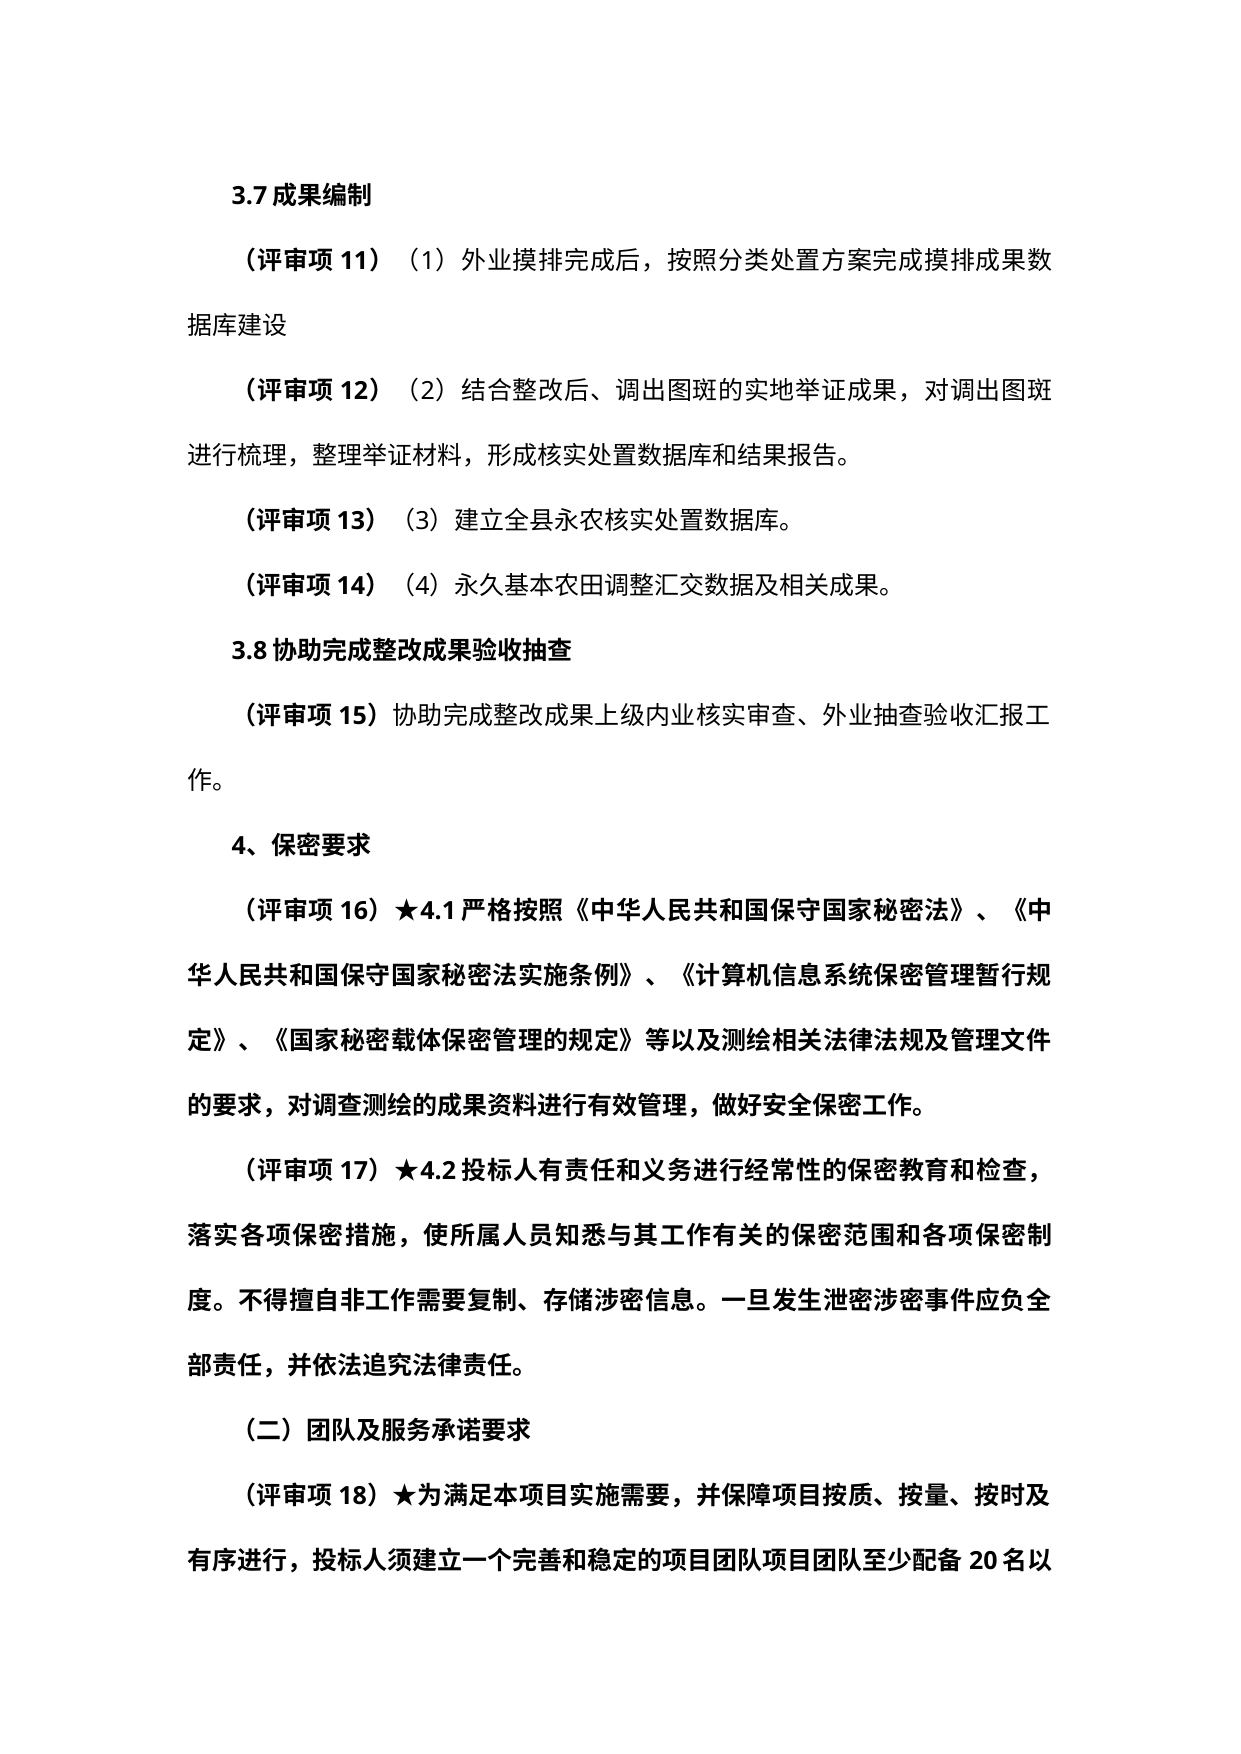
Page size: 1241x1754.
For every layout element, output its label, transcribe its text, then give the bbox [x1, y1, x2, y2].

text （评审项16）★4.1严格按照《中华人民共和国保守国家秘密法》、《中华人民共和国保守国家秘密法实施条例》、《计算机信息系统保密管理暂行规定》、《国家秘密载体保密管理的规定》等以及测绘相关法律法规及管理文件的要求，对调查测绘的成果资料进行有效管理，做好安全保密工作。 [187, 877, 1053, 1137]
text 3.7成果编制 [187, 162, 1053, 227]
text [187, 1462, 1053, 1592]
text （二）团队及服务承诺要求 [187, 1397, 1053, 1462]
text 3.8协助完成整改成果验收抽查 [187, 617, 1053, 682]
text （评审项17）★4.2投标人有责任和义务进行经常性的保密教育和检查，落实各项保密措施，使所属人员知悉与其工作有关的保密范围和各项保密制度。不得擅自非工作需要复制、存储涉密信息。一旦发生泄密涉密事件应负全部责任，并依法追究法律责任。 [187, 1137, 1053, 1397]
text （评审项15）协助完成整改成果上级内业核实审查、外业抽查验收汇报工作。 [187, 682, 1053, 812]
text （评审项11）（1）外业摸排完成后，按照分类处置方案完成摸排成果数据库建设 [187, 227, 1053, 357]
text （评审项13）（3）建立全县永农核实处置数据库。 [187, 487, 1053, 552]
text （评审项14）（4）永久基本农田调整汇交数据及相关成果。 [187, 552, 1053, 617]
text 4、保密要求 [187, 812, 1053, 877]
text （评审项12）（2）结合整改后、调出图斑的实地举证成果，对调出图斑进行梳理，整理举证材料，形成核实处置数据库和结果报告。 [187, 357, 1053, 487]
